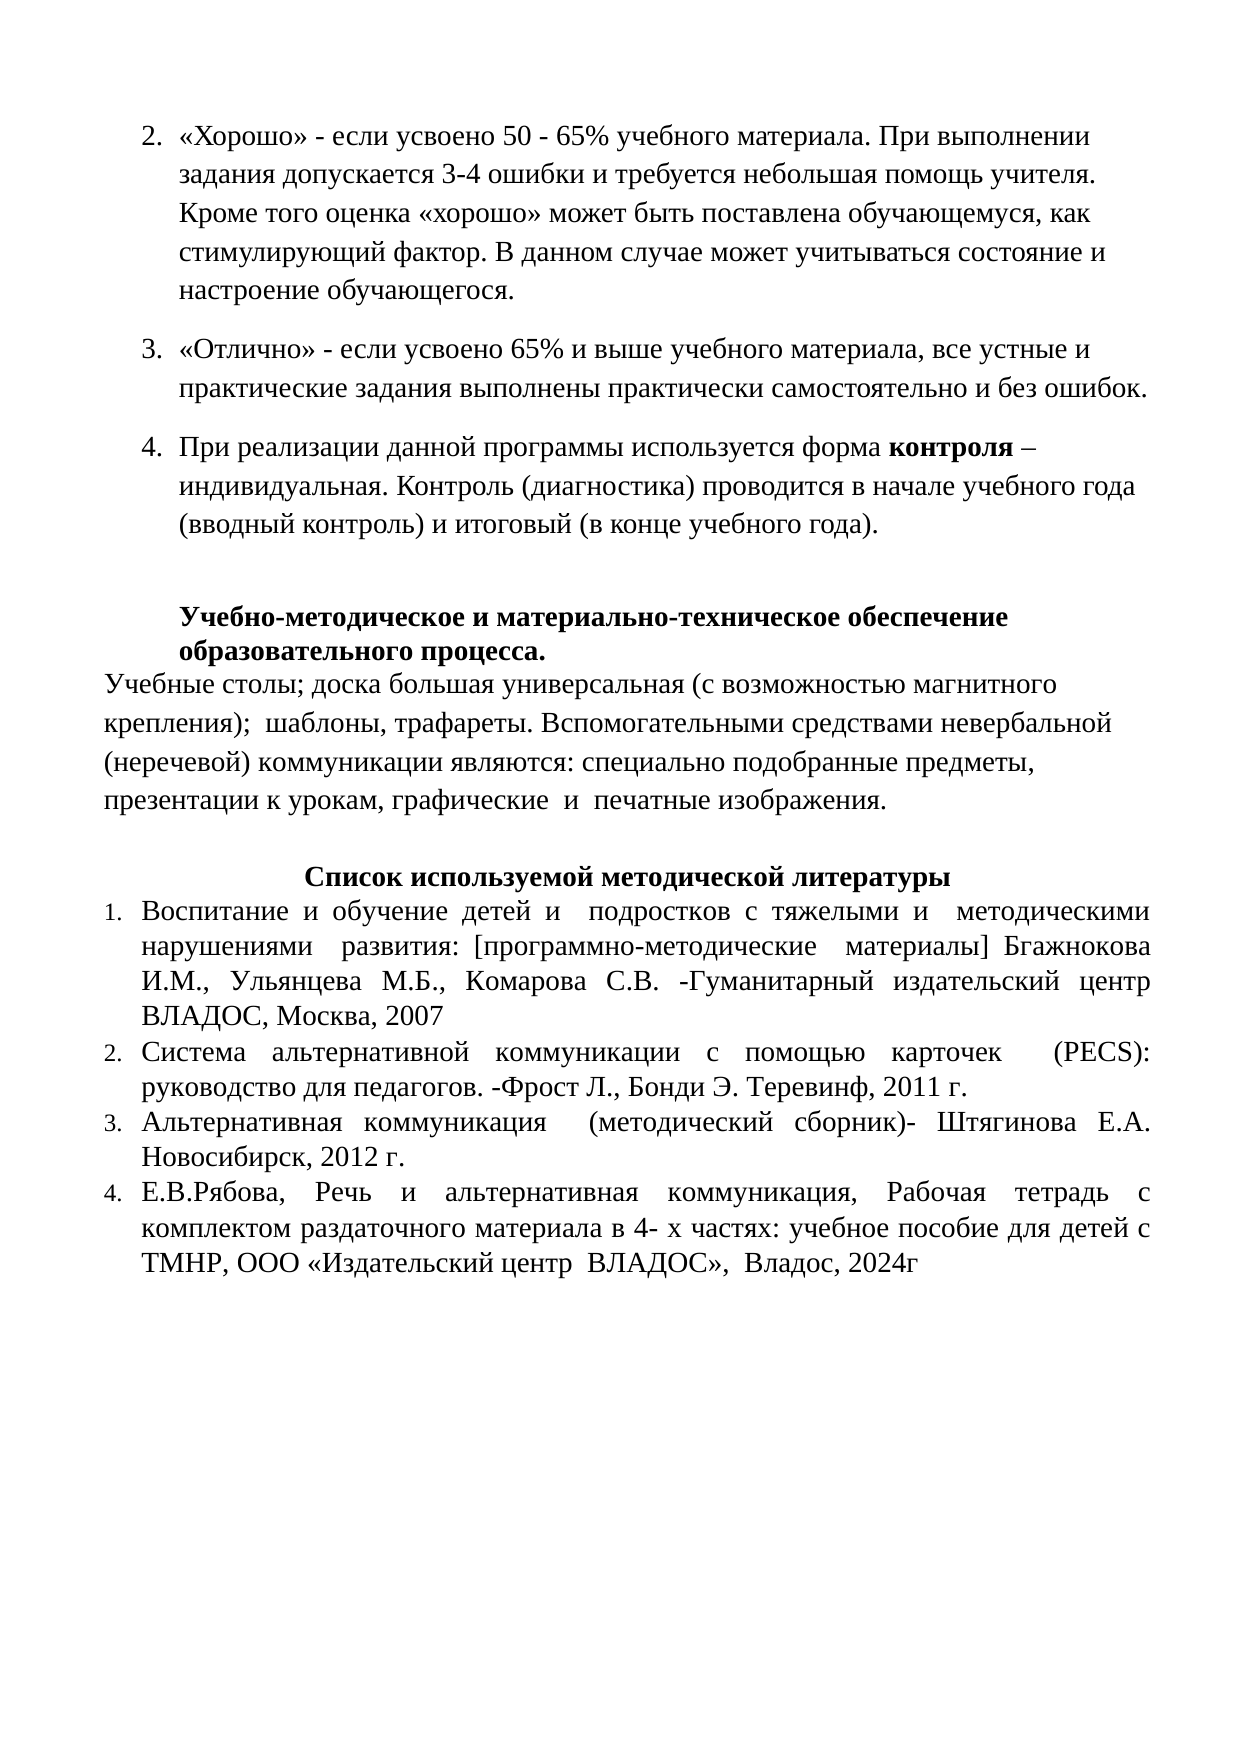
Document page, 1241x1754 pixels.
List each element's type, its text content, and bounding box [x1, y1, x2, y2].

list Е.В.Рябова, Речь и альтернативная коммуникация, Рабочая тетрадь с комплектом раздаточного материала в 4- х частях: учебное пособие для детей с ТМНР, ООО «Издательский центр ВЛАДОС», Владос, 2024г [103, 1174, 1152, 1278]
list «Отлично» - если усвоено 65% и выше учебного материала, все устные и практические задания выполнены практически самостоятельно и без ошибок. [141, 332, 1152, 404]
list «Хорошо» - если усвоено 50 - 65% учебного материала. При выполнении задания допускается 3-4 ошибки и требуется небольшая помощь учителя. Кроме того оценка «хорошо» может быть поставлена обучающемуся, как стимулирующий фактор. В данном случае может учитываться состояние и настроение обучающегося. [141, 118, 1152, 306]
list Воспитание и обучение детей и подростков с тяжелыми и методическими нарушениями развития: [программно-методические материалы] Бгажнокова И.М., Ульянцева М.Б., Комарова С.В. -Гуманитарный издательский центр ВЛАДОС, Москва, 2007 [103, 893, 1152, 1032]
list При реализации данной программы используется форма контроля – индивидуальная. Контроль (диагностика) проводится в начале учебного года (вводный контроль) и итоговый (в конце учебного года). [141, 429, 1152, 540]
list Альтернативная коммуникация (методический сборник)- Штягинова Е.А. Новосибирск, 2012 г. [103, 1104, 1152, 1173]
list Система альтернативной коммуникации с помощью карточек (PECS): руководство для педагогов. -Фрост Л., Бонди Э. Теревинф, 2011 г. [103, 1034, 1152, 1102]
text Учебные столы; доска большая универсальная (с возможностью магнитного крепления); шаблоны, трафареты. Вспомогательными средствами невербальной (неречевой) коммуникации являются: специально подобранные предметы, презентации к урокам, графические и печатные изображения. [103, 667, 1152, 816]
text Учебно-методическое и материально-техническое обеспечение образовательного процесса. [178, 599, 1152, 667]
text Список используемой методической литературы [103, 859, 1152, 893]
